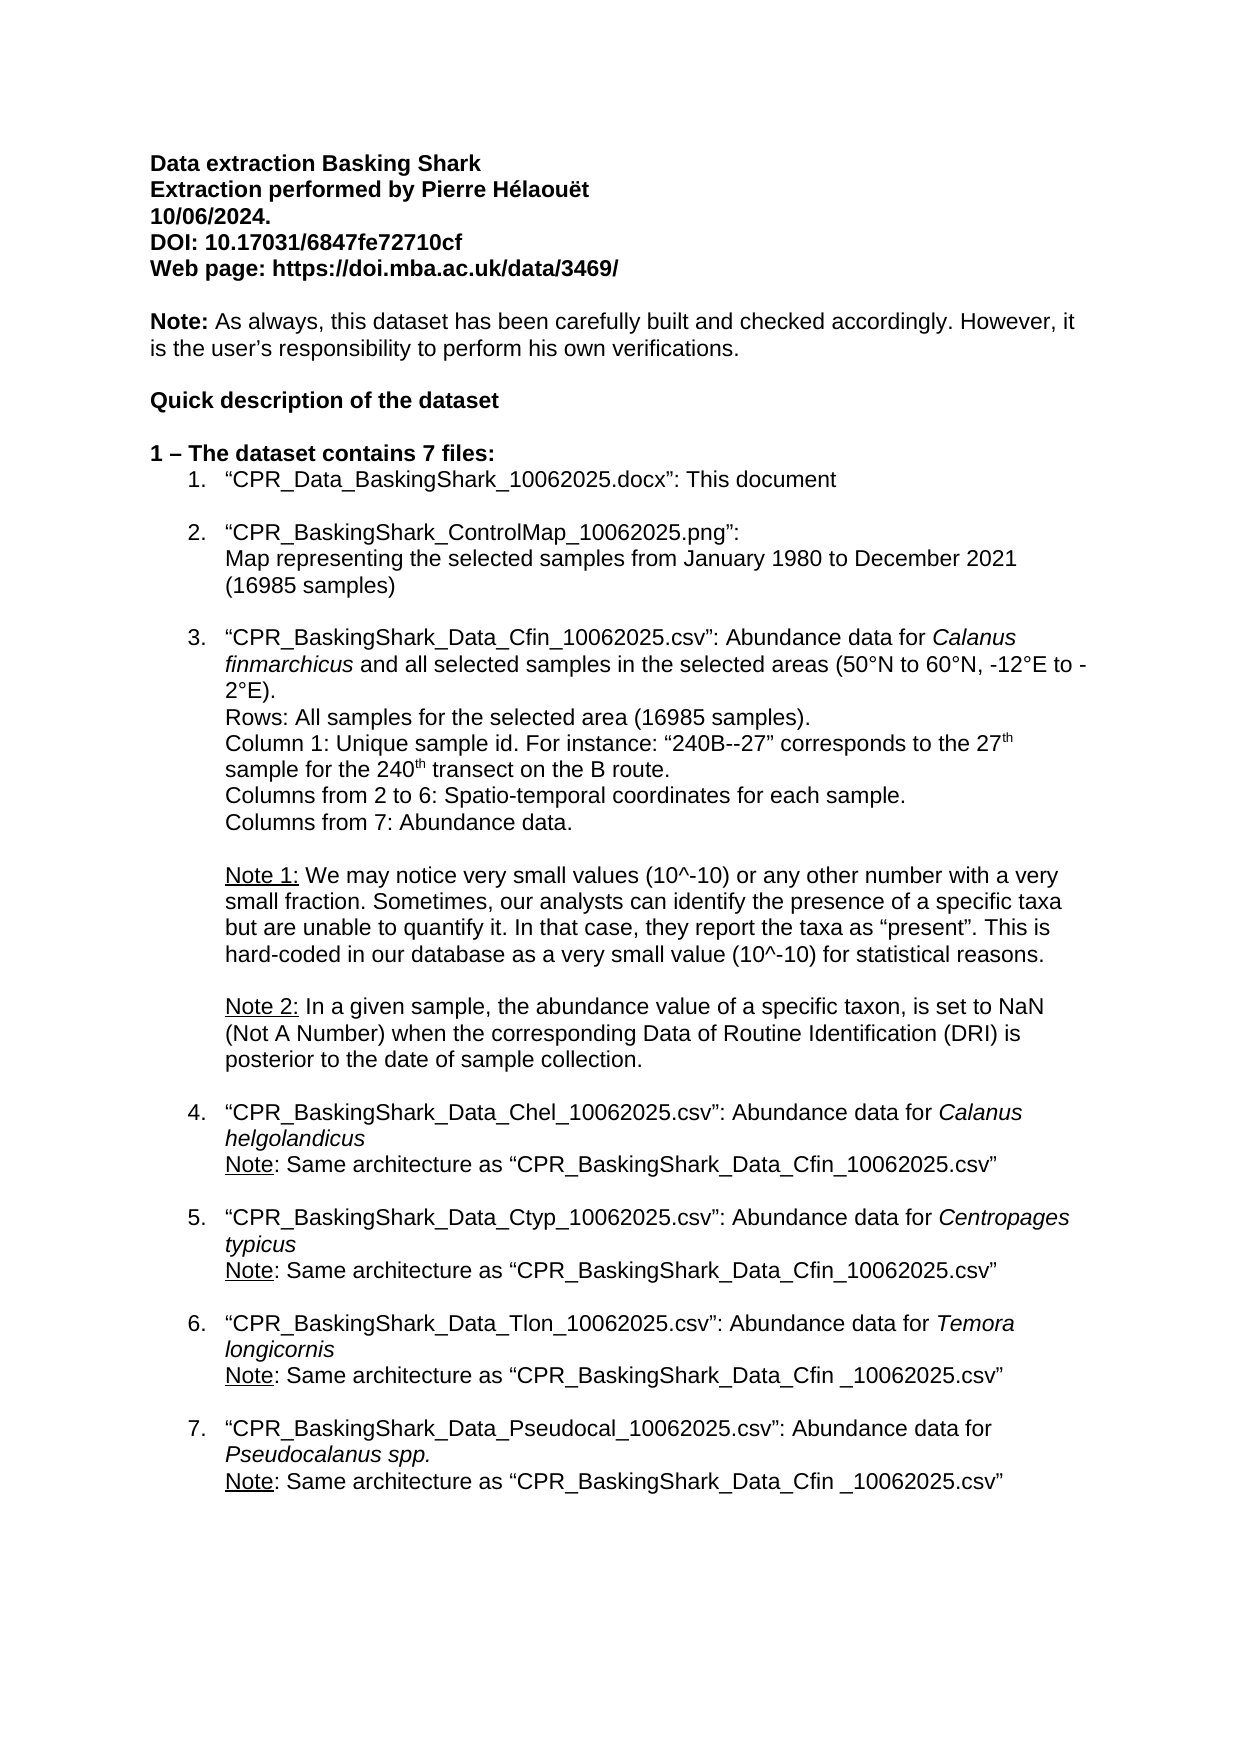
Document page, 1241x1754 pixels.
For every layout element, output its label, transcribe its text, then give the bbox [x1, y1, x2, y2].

text 1 – The dataset contains 7 files: [150, 440, 1090, 466]
text DOI: 10.17031/6847fe72710cf [150, 229, 1090, 255]
list “CPR_BaskingShark_Data_Tlon_10062025.csv”: Abundance data for Temora longicornis [187, 1309, 1090, 1362]
list Column 1: Unique sample id. For instance: “240B--27” corresponds to the 27th sample for the 240th transect on the B route. [225, 730, 1090, 782]
list Columns from 2 to 6: Spatio-temporal coordinates for each sample. [225, 782, 1090, 809]
list Note: Same architecture as “CPR_BaskingShark_Data_Cfin_10062025.csv” [225, 1257, 1090, 1283]
list Note: Same architecture as “CPR_BaskingShark_Data_Cfin _10062025.csv” [225, 1468, 1090, 1494]
text Extraction performed by Pierre Hélaouët [150, 176, 1090, 203]
list Columns from 7: Abundance data. [225, 809, 1090, 835]
list “CPR_BaskingShark_ControlMap_10062025.png”: [187, 519, 1090, 545]
text 10/06/2024. [150, 203, 1090, 229]
list Map representing the selected samples from January 1980 to December 2021 (16985 samples) [225, 545, 1090, 598]
list “CPR_BaskingShark_Data_Pseudocal_10062025.csv”: Abundance data for Pseudocalanus spp. [187, 1415, 1090, 1468]
list “CPR_BaskingShark_Data_Ctyp_10062025.csv”: Abundance data for Centropages typicus [187, 1204, 1090, 1257]
list Rows: All samples for the selected area (16985 samples). [225, 703, 1090, 730]
list Note 1: We may notice very small values (10^-10) or any other number with a very small fraction. Sometimes, our analysts can identify the presence of a specific taxa but are unable to quantify it. In that case, they report the taxa as “present”. This is hard-coded in our database as a very small value (10^-10) for statistical reasons. [225, 862, 1090, 967]
list Note: Same architecture as “CPR_BaskingShark_Data_Cfin_10062025.csv” [225, 1151, 1090, 1178]
list “CPR_BaskingShark_Data_Cfin_10062025.csv”: Abundance data for Calanus finmarchicus and all selected samples in the selected areas (50°N to 60°N, -12°E to -2°E). [187, 624, 1090, 703]
list Note: Same architecture as “CPR_BaskingShark_Data_Cfin _10062025.csv” [225, 1362, 1090, 1389]
text Note: As always, this dataset has been carefully built and checked accordingly. However, it is the user’s responsibility to perform his own verifications. [150, 308, 1090, 361]
list “CPR_BaskingShark_Data_Chel_10062025.csv”: Abundance data for Calanus helgolandicus [187, 1099, 1090, 1151]
list Note 2: In a given sample, the abundance value of a specific taxon, is set to NaN (Not A Number) when the corresponding Data of Routine Identification (DRI) is posterior to the date of sample collection. [225, 993, 1090, 1072]
text Data extraction Basking Shark [150, 150, 1090, 176]
text Web page: https://doi.mba.ac.uk/data/3469/ [150, 255, 1090, 282]
text Quick description of the dataset [150, 387, 1090, 413]
list “CPR_Data_BaskingShark_10062025.docx”: This document [187, 466, 1090, 493]
